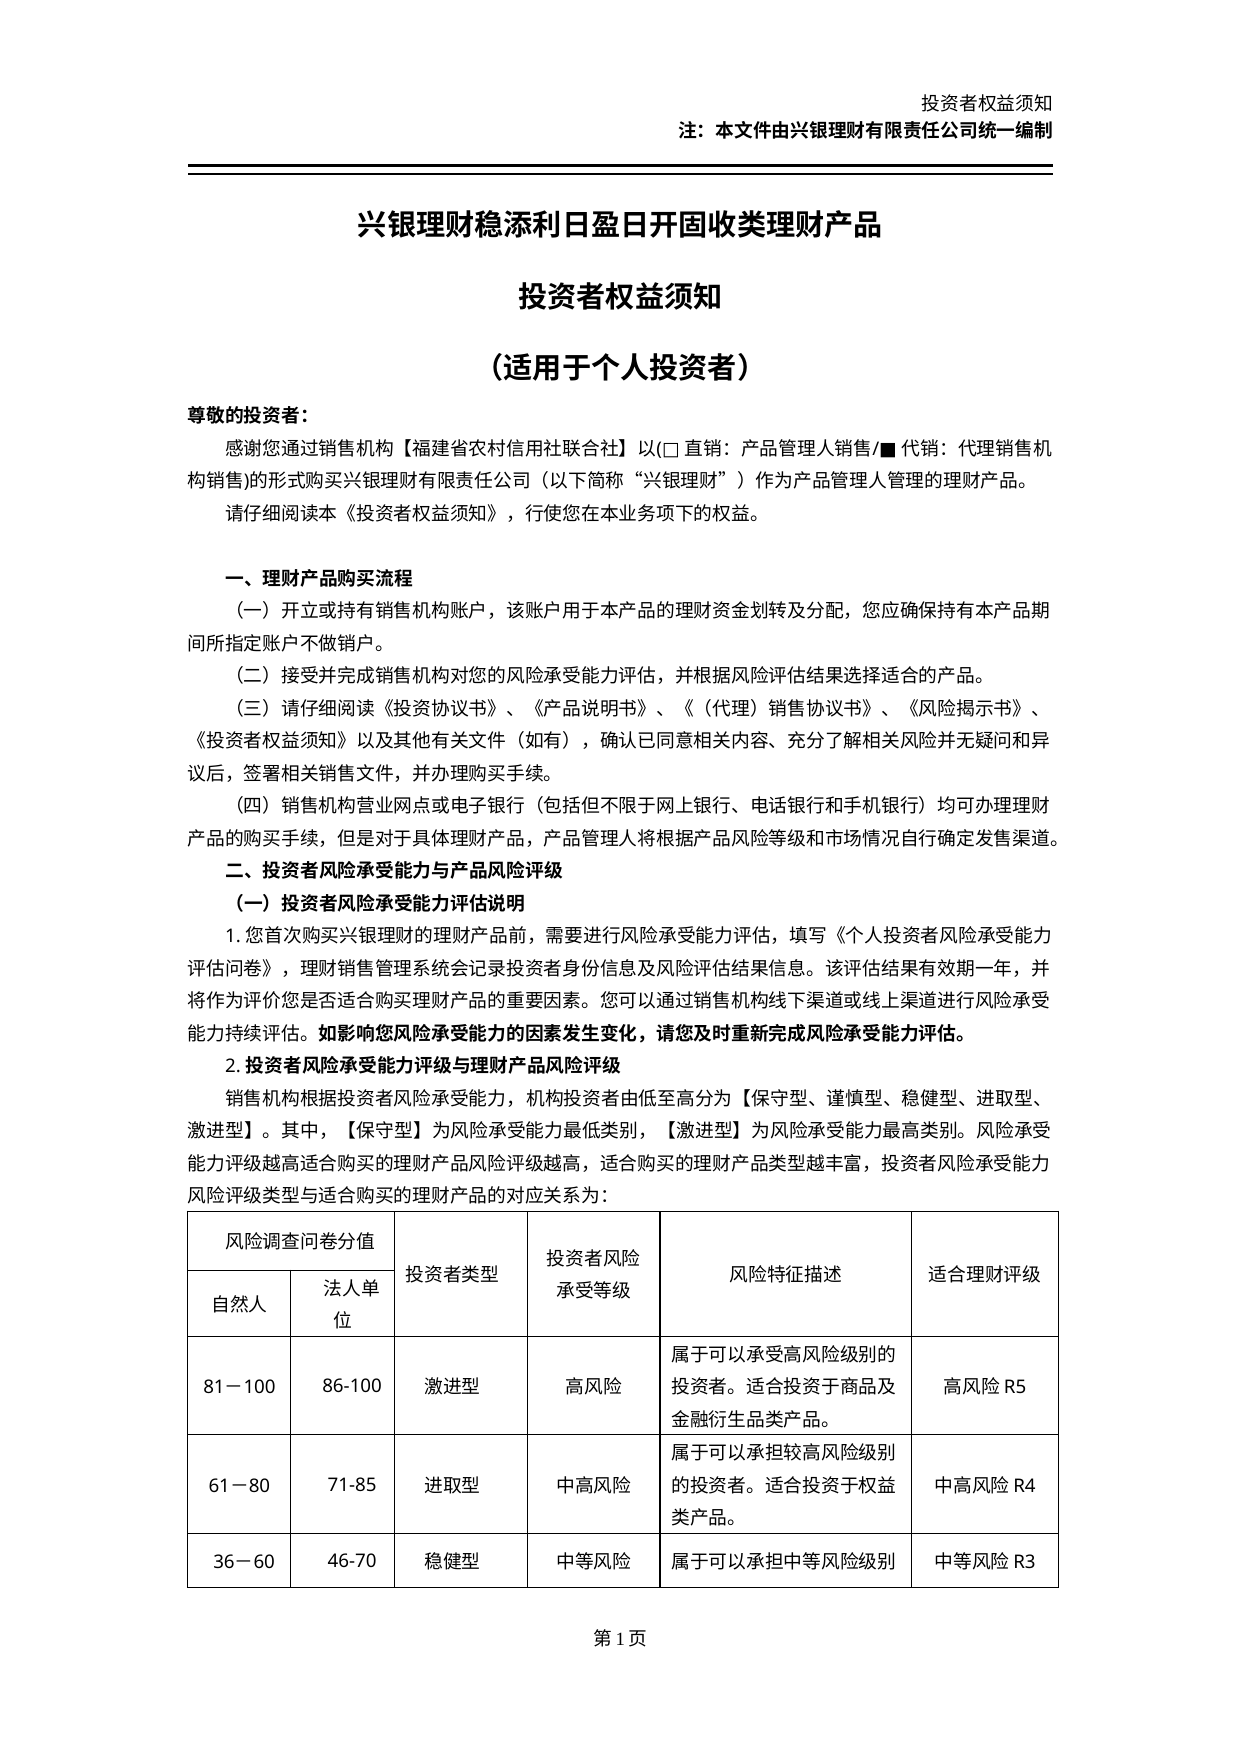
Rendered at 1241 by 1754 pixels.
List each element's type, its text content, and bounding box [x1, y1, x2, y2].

text （二）接受并完成销售机构对您的风险承受能力评估，并根据风险评估结果选择适合的产品。 [187, 658, 1053, 691]
table_header 风险调查问卷分值 [188, 1212, 394, 1269]
table_cell 法人单位 [291, 1271, 394, 1336]
table_cell 进取型 [395, 1435, 527, 1533]
text 二、投资者风险承受能力与产品风险评级 [187, 853, 1053, 886]
text 尊敬的投资者： [187, 398, 1053, 431]
table_cell 稳健型 [395, 1534, 527, 1587]
table_cell 中高风险 [528, 1435, 659, 1533]
text 一、理财产品购买流程 [187, 561, 1053, 593]
table_cell 36－60 [188, 1534, 290, 1587]
text 请仔细阅读本《投资者权益须知》，行使您在本业务项下的权益。 [187, 496, 1053, 528]
text 1. 您首次购买兴银理财的理财产品前，需要进行风险承受能力评估，填写《个人投资者风险承受能力评估问卷》，理财销售管理系统会记录投资者身份信息及风险评估结果信息。该评估结果有效期一年，并将作为评价您是否适合购买理财产品的重要因素。您可以通过销售机构线下渠道或线上渠道进行风险承受能力持续评估。如影响您风险承受能力的因素发生变化，请您及时重新完成风险承受能力评估。 [187, 918, 1053, 1048]
table_header 投资者类型 [395, 1212, 527, 1336]
table_cell 属于可以承受高风险级别的投资者。适合投资于商品及金融衍生品类产品。 [661, 1337, 911, 1434]
table_header 投资者风险承受等级 [528, 1212, 659, 1336]
table_cell 中高风险R4 [912, 1435, 1058, 1533]
text 销售机构根据投资者风险承受能力，机构投资者由低至高分为【保守型、谨慎型、稳健型、进取型、激进型】。其中，【保守型】为风险承受能力最低类别，【激进型】为风险承受能力最高类别。风险承受能力评级越高适合购买的理财产品风险评级越高，适合购买的理财产品类型越丰富，投资者风险承受能力风险评级类型与适合购买的理财产品的对应关系为： [187, 1081, 1053, 1211]
table_cell 中等风险 [528, 1534, 659, 1587]
text 兴银理财稳添利日盈日开固收类理财产品 [187, 191, 1053, 256]
text （一）投资者风险承受能力评估说明 [187, 886, 1053, 918]
table_cell 81－100 [188, 1337, 290, 1434]
table_cell 自然人 [188, 1271, 290, 1336]
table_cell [661, 1534, 911, 1587]
table_cell 属于可以承担较高风险级别的投资者。适合投资于权益类产品。 [661, 1435, 911, 1533]
table_cell 86-100 [291, 1337, 394, 1434]
text 投资者权益须知 [187, 262, 1053, 327]
table_cell 61－80 [188, 1435, 290, 1533]
table_cell 高风险 [528, 1337, 659, 1434]
text （一）开立或持有销售机构账户，该账户用于本产品的理财资金划转及分配，您应确保持有本产品期间所指定账户不做销户。 [187, 593, 1053, 658]
text （适用于个人投资者） [187, 333, 1053, 398]
table_header 风险特征描述 [661, 1212, 911, 1336]
table_header 适合理财评级 [912, 1212, 1058, 1336]
text （四）销售机构营业网点或电子银行（包括但不限于网上银行、电话银行和手机银行）均可办理理财产品的购买手续，但是对于具体理财产品，产品管理人将根据产品风险等级和市场情况自行确定发售渠道。 [187, 788, 1053, 853]
table_cell 71-85 [291, 1435, 394, 1533]
table_cell 激进型 [395, 1337, 527, 1434]
text 感谢您通过销售机构【福建省农村信用社联合社】以(□ 直销：产品管理人销售/■ 代销：代理销售机构销售)的形式购买兴银理财有限责任公司（以下简称“兴银理财”）作为产品管理人管理的理财产品。 [187, 431, 1053, 496]
table_cell 中等风险R3 [912, 1534, 1058, 1587]
table_cell 46-70 [291, 1534, 394, 1587]
table_cell 高风险R5 [912, 1337, 1058, 1434]
text 2. 投资者风险承受能力评级与理财产品风险评级 [187, 1048, 1053, 1081]
text （三）请仔细阅读《投资协议书》、《产品说明书》、《（代理）销售协议书》、《风险揭示书》、《投资者权益须知》以及其他有关文件（如有），确认已同意相关内容、充分了解相关风险并无疑问和异议后，签署相关销售文件，并办理购买手续。 [187, 691, 1053, 788]
